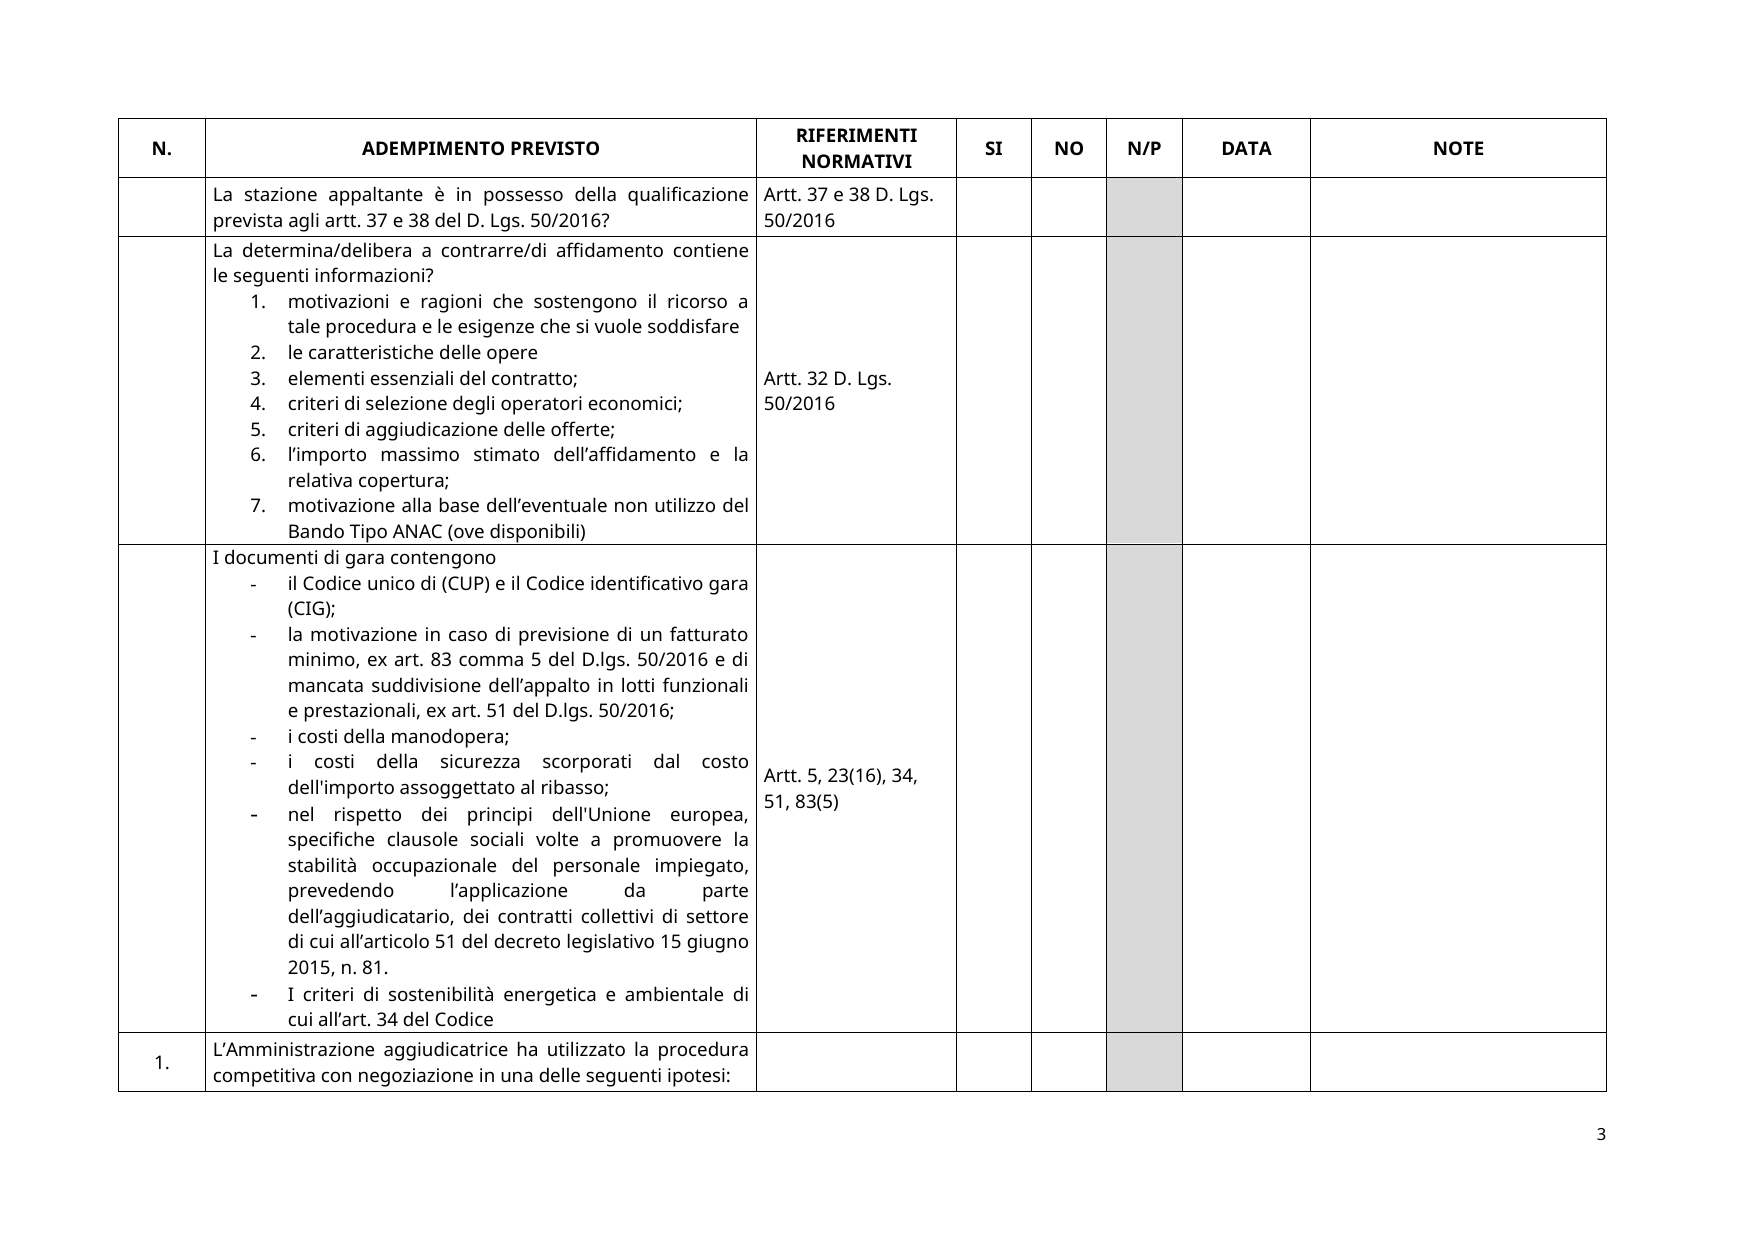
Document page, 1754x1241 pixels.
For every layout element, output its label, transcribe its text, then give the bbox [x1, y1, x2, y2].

table_cell [1107, 178, 1182, 236]
table_header NOTE [1311, 119, 1606, 177]
table_cell [1311, 1033, 1606, 1091]
table_cell [957, 237, 1031, 543]
table_header ADEMPIMENTO PREVISTO [206, 119, 756, 177]
table_cell [1107, 237, 1182, 543]
table_cell La stazione appaltante è in possesso della qualificazione prevista agli artt. 37 e 38 del D. Lgs. 50/2016? [206, 178, 756, 236]
table_cell [119, 178, 205, 236]
table_cell [119, 237, 205, 543]
table_cell [1107, 545, 1182, 1032]
table_cell [1183, 178, 1310, 236]
table_cell [957, 178, 1031, 236]
table_cell I documenti di gara contengono il Codice unico di (CUP) e il Codice identificativo gara (CIG); la motivazione in caso di previsione di un fatturato minimo, ex art. 83 comma 5 del D.lgs. 50/2016 e di mancata suddivisione dell’appalto in lotti funzionali e prestazionali, ex art. 51 del D.lgs. 50/2016; i costi della manodopera; i costi della sicurezza scorporati dal costo dell'importo assoggettato al ribasso; nel rispetto dei principi dell'Unione europea, specifiche clausole sociali volte a promuovere la stabilità occupazionale del personale impiegato, prevedendo l’applicazione da parte dell’aggiudicatario, dei contratti collettivi di settore di cui all’articolo 51 del decreto legislativo 15 giugno 2015, n. 81. I criteri di sostenibilità energetica e ambientale di cui all’art. 34 del Codice [206, 545, 756, 1032]
table_header N. [119, 119, 205, 177]
table_cell [757, 1033, 956, 1091]
table_cell [1183, 237, 1310, 543]
table_cell [1183, 545, 1310, 1032]
table_cell [1311, 237, 1606, 543]
table_cell [1183, 1033, 1310, 1091]
table_cell [119, 545, 205, 1032]
table_cell [1107, 1033, 1182, 1091]
table_header RIFERIMENTI NORMATIVI [757, 119, 956, 177]
table_cell La determina/delibera a contrarre/di affidamento contiene le seguenti informazioni? motivazioni e ragioni che sostengono il ricorso a tale procedura e le esigenze che si vuole soddisfare le caratteristiche delle opere elementi essenziali del contratto; criteri di selezione degli operatori economici; criteri di aggiudicazione delle offerte; l’importo massimo stimato dell’affidamento e la relativa copertura; motivazione alla base dell’eventuale non utilizzo del Bando Tipo ANAC (ove disponibili) [206, 237, 756, 543]
table_header N/P [1107, 119, 1182, 177]
table_cell [1032, 237, 1106, 543]
table_cell Artt. 37 e 38 D. Lgs. 50/2016 [757, 178, 956, 236]
table_cell [1032, 545, 1106, 1032]
table_cell [1311, 545, 1606, 1032]
table_cell [1032, 1033, 1106, 1091]
table_cell Artt. 5, 23(16), 34, 51, 83(5) [757, 545, 956, 1032]
table_cell [957, 1033, 1031, 1091]
table_cell [1032, 178, 1106, 236]
table_cell Artt. 32 D. Lgs. 50/2016 [757, 237, 956, 543]
table_cell [957, 545, 1031, 1032]
table_cell L’Amministrazione aggiudicatrice ha utilizzato la procedura competitiva con negoziazione in una delle seguenti ipotesi: [206, 1033, 756, 1091]
table_header SI [957, 119, 1031, 177]
table_cell [1311, 178, 1606, 236]
table_header NO [1032, 119, 1106, 177]
table_header DATA [1183, 119, 1310, 177]
table_cell 1. [119, 1033, 205, 1091]
